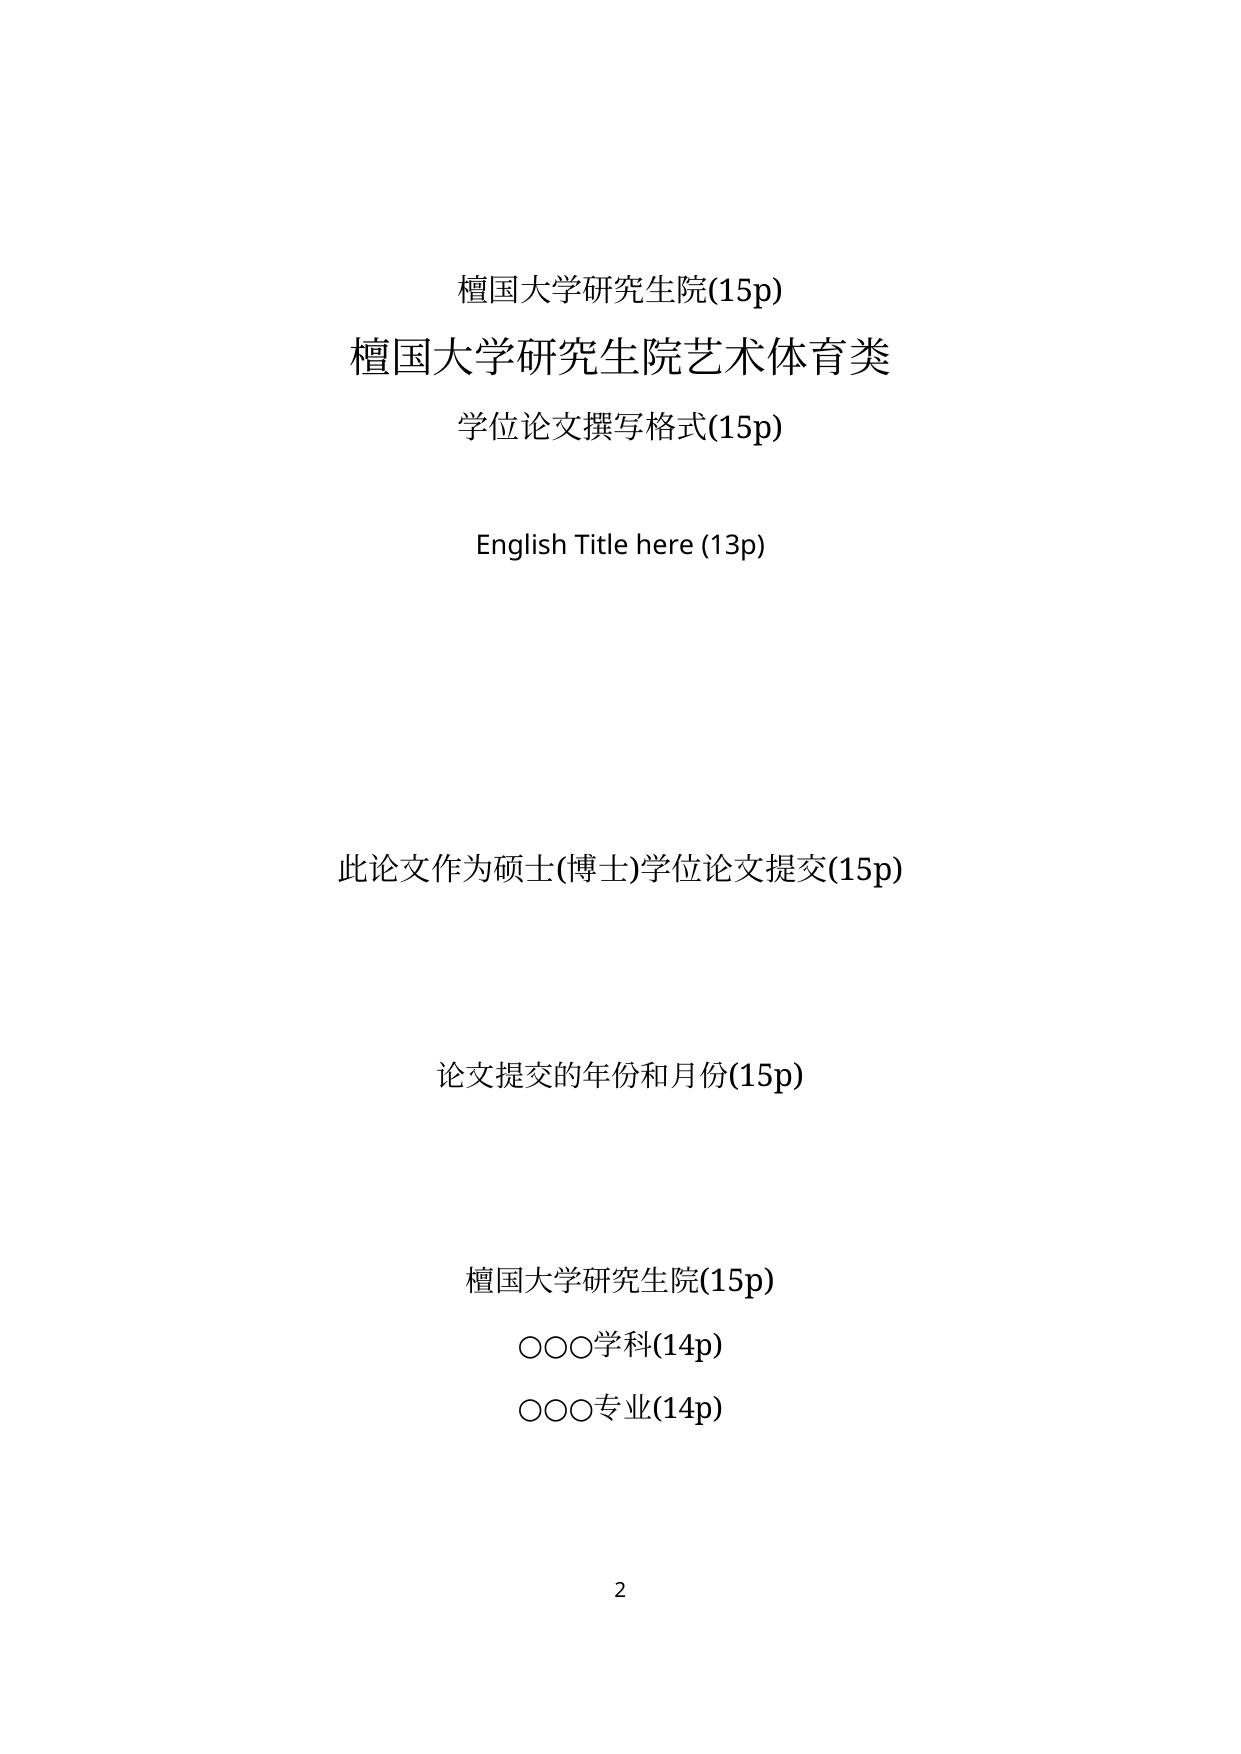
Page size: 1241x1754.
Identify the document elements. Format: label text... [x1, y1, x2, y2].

text English Title here (13p) [177, 526, 1063, 563]
title 檀国大学研究生院(15p) [177, 266, 1063, 311]
text ○○○学科(14p) [177, 1322, 1063, 1364]
text ○○○专业(14p) [177, 1385, 1063, 1427]
text 檀国大学研究生院艺术体育类 [177, 324, 1063, 384]
text 此论文作为硕士(博士)学位论文提交(15p) [177, 844, 1063, 889]
text 学位论文撰写格式(15p) [177, 402, 1063, 447]
text 檀国大学研究生院(15p) [177, 1258, 1063, 1301]
text 论文提交的年份和月份(15p) [177, 1052, 1063, 1095]
